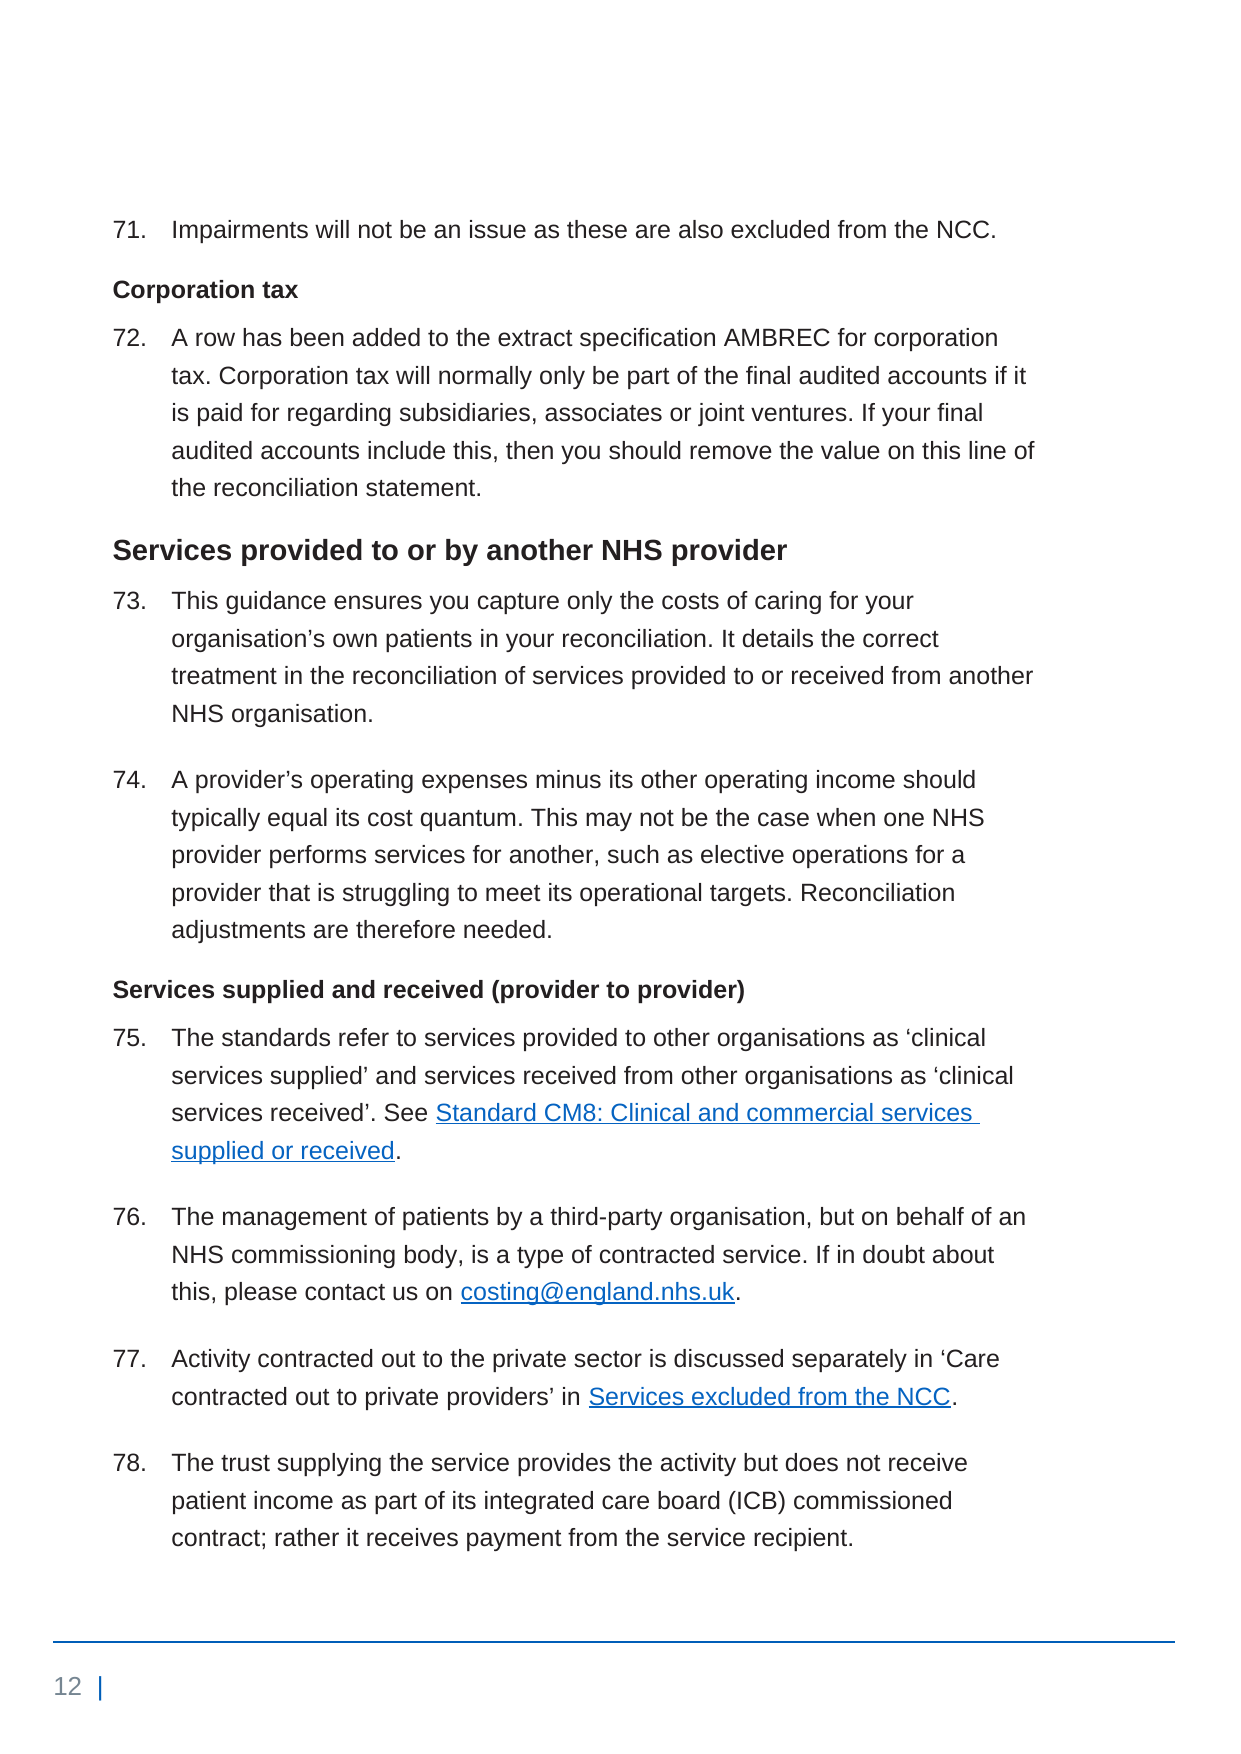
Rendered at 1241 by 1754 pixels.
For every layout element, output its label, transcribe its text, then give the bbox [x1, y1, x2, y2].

text The standards refer to services provided to other organisations as ‘clinical services supplied’ and services received from other organisations as ‘clinical services received’. See Standard CM8: Clinical and commercial services supplied or received. [112, 1014, 1039, 1164]
subtitle Services supplied and received (provider to provider) [112, 975, 1039, 1004]
text A provider’s operating expenses minus its other operating income should typically equal its cost quantum. This may not be the case when one NHS provider performs services for another, such as elective operations for a provider that is struggling to meet its operational targets. Reconciliation adjustments are therefore needed. [112, 757, 1039, 944]
subtitle Corporation tax [112, 276, 1039, 304]
text The trust supplying the service provides the activity but does not receive patient income as part of its integrated care board (ICB) commissioned contract; rather it receives payment from the service recipient. [112, 1439, 1039, 1552]
text Activity contracted out to the private sector is discussed separately in ‘Care contracted out to private providers’ in Services excluded from the NCC. [112, 1335, 1039, 1410]
text The management of patients by a third-party organisation, but on behalf of an NHS commissioning body, is a type of contracted service. If in doubt about this, please contact us on costing@england.nhs.uk. [112, 1194, 1039, 1306]
text This guidance ensures you capture only the costs of caring for your organisation’s own patients in your reconciliation. It details the correct treatment in the reconciliation of services provided to or received from another NHS organisation. [112, 577, 1039, 727]
text Impairments will not be an issue as these are also excluded from the NCC. [112, 207, 1039, 244]
text A row has been added to the extract specification AMBREC for corporation tax. Corporation tax will normally only be part of the final audited accounts if it is paid for regarding subsidiaries, associates or joint ventures. If your final audited accounts include this, then you should remove the value on this line of the reconciliation statement. [112, 315, 1039, 502]
subtitle Services provided to or by another NHS provider [112, 533, 1039, 567]
